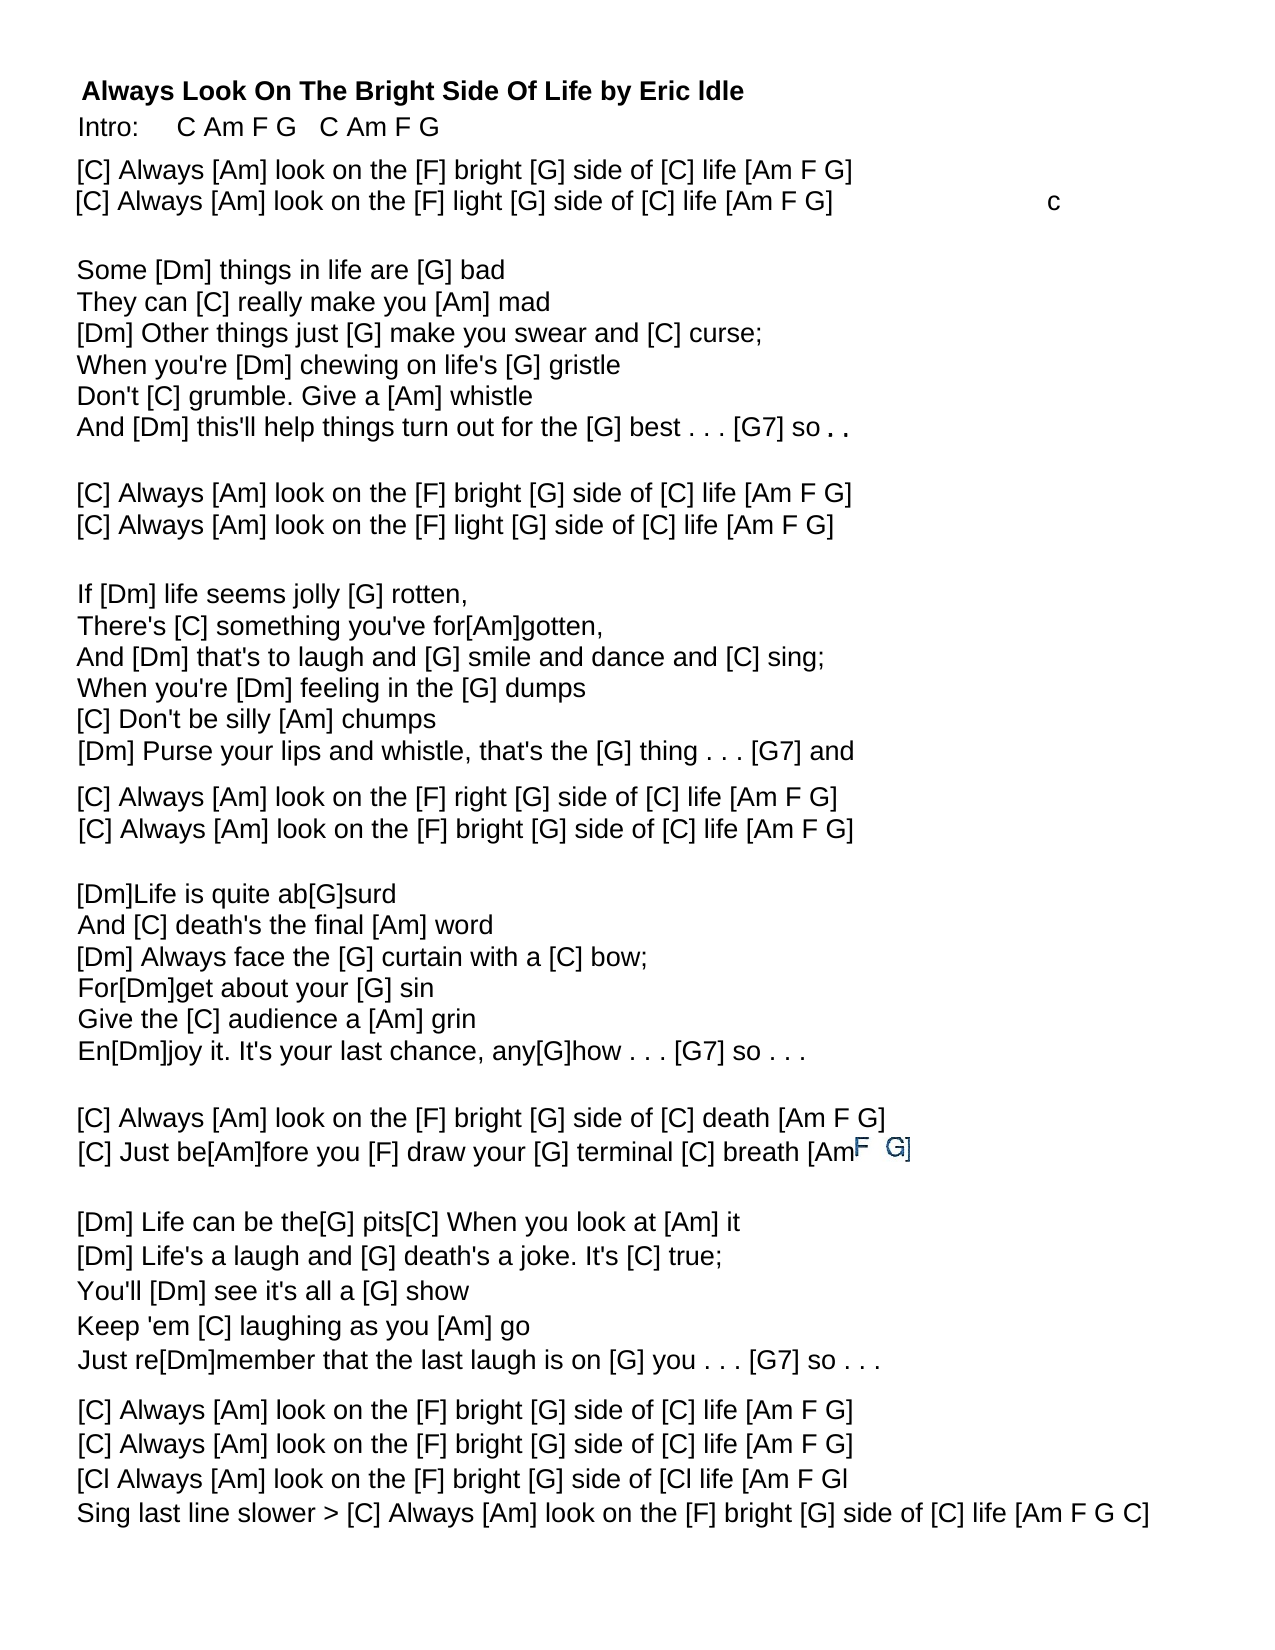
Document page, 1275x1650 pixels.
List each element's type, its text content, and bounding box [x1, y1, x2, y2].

text They can [C] really make you [Am] mad [76, 286, 1193, 317]
text Sing last line slower > [C] Always [Am] look on the [F] bright [G] side of [C] life [Am F G C] [76, 1497, 1193, 1529]
text Keep 'em [C] laughing as you [Am] go Just re[Dm]member that the last laugh is on [G] you . . . [G7] so . . . [76, 1309, 1193, 1375]
text [C] Always [Am] look on the [F] bright [G] side of [C] life [Am F G] [76, 477, 1192, 508]
text And [Dm] that's to laugh and [G] smile and dance and [C] sing; [76, 641, 1192, 672]
picture [855, 1137, 910, 1162]
text [C] Always [Am] look on the [F] right [G] side of [C] life [Am F G] [C] Always [Am] look on the [F] bright [G] side of [C] life [Am F G] [76, 781, 1192, 844]
text [C] Always [Am] look on the [F] bright [G] side of [C] life [Am F G] [77, 1428, 1193, 1460]
text Intro: C Am F G C Am F G [77, 111, 1193, 142]
text When you're [Dm] feeling in the [G] dumps [77, 672, 1192, 703]
text [C] Always [Am] look on the [F] light [G] side of [C] life [Am F G] [76, 509, 1192, 540]
text When you're [Dm] chewing on life's [G] gristle [76, 349, 1200, 380]
text You'll [Dm] see it's all a [G] show [76, 1275, 1193, 1306]
text [Dm]Life is quite ab[G]surd And [C] death's the final [Am] word [76, 878, 1192, 941]
picture [828, 433, 848, 437]
text [C] Always [Am] look on the [F] bright [G] side of [C] life [Am F G] [77, 1394, 1193, 1425]
text [Dm] Always face the [G] curtain with a [C] bow; For[Dm]get about your [G] sin Give the [C] audience a [Am] grin En[Dm]joy it. It's your last chance, any[G]how . . . [G7] so . . . [76, 941, 1192, 1066]
text There's [C] something you've for[Am]gotten, [77, 609, 1192, 641]
text [C] Just be[Am]fore you [F] draw your [G] terminal [C] breath [Am [77, 1136, 1193, 1168]
text Always Look On The Bright Side Of Life by Eric ldle [81, 75, 1200, 106]
text [Dm] Other things just [G] make you swear and [C] curse; [76, 317, 1193, 348]
text Don't [C] grumble. Give a [Am] whistle [76, 380, 1200, 411]
text [C] Always [Am] look on the [F] bright [G] side of [C] life [Am F G] [76, 154, 1193, 185]
text [C] Always [Am] look on the [F] bright [G] side of [C] death [Am F G] [76, 1102, 1193, 1133]
text [Cl Always [Am] look on the [F] bright [G] side of [Cl life [Am F Gl [76, 1463, 1193, 1494]
text [Dm] Life can be the[G] pits[C] When you look at [Am] it [76, 1206, 1193, 1237]
text [C] Always [Am] look on the [F] light [G] side of [C] life [Am F G] c [75, 185, 1200, 217]
text [Dm] Life's a laugh and [G] death's a joke. It's [C] true; [76, 1240, 1193, 1271]
text And [Dm] this'll help things turn out for the [G] best . . . [G7] so [76, 411, 1200, 442]
text If [Dm] life seems jolly [G] rotten, [77, 578, 1192, 609]
text Some [Dm] things in life are [G] bad [76, 254, 1193, 285]
text [C] Don't be silly [Am] chumps [Dm] Purse your lips and whistle, that's the [G] thing . . . [G7] and [76, 703, 1192, 766]
